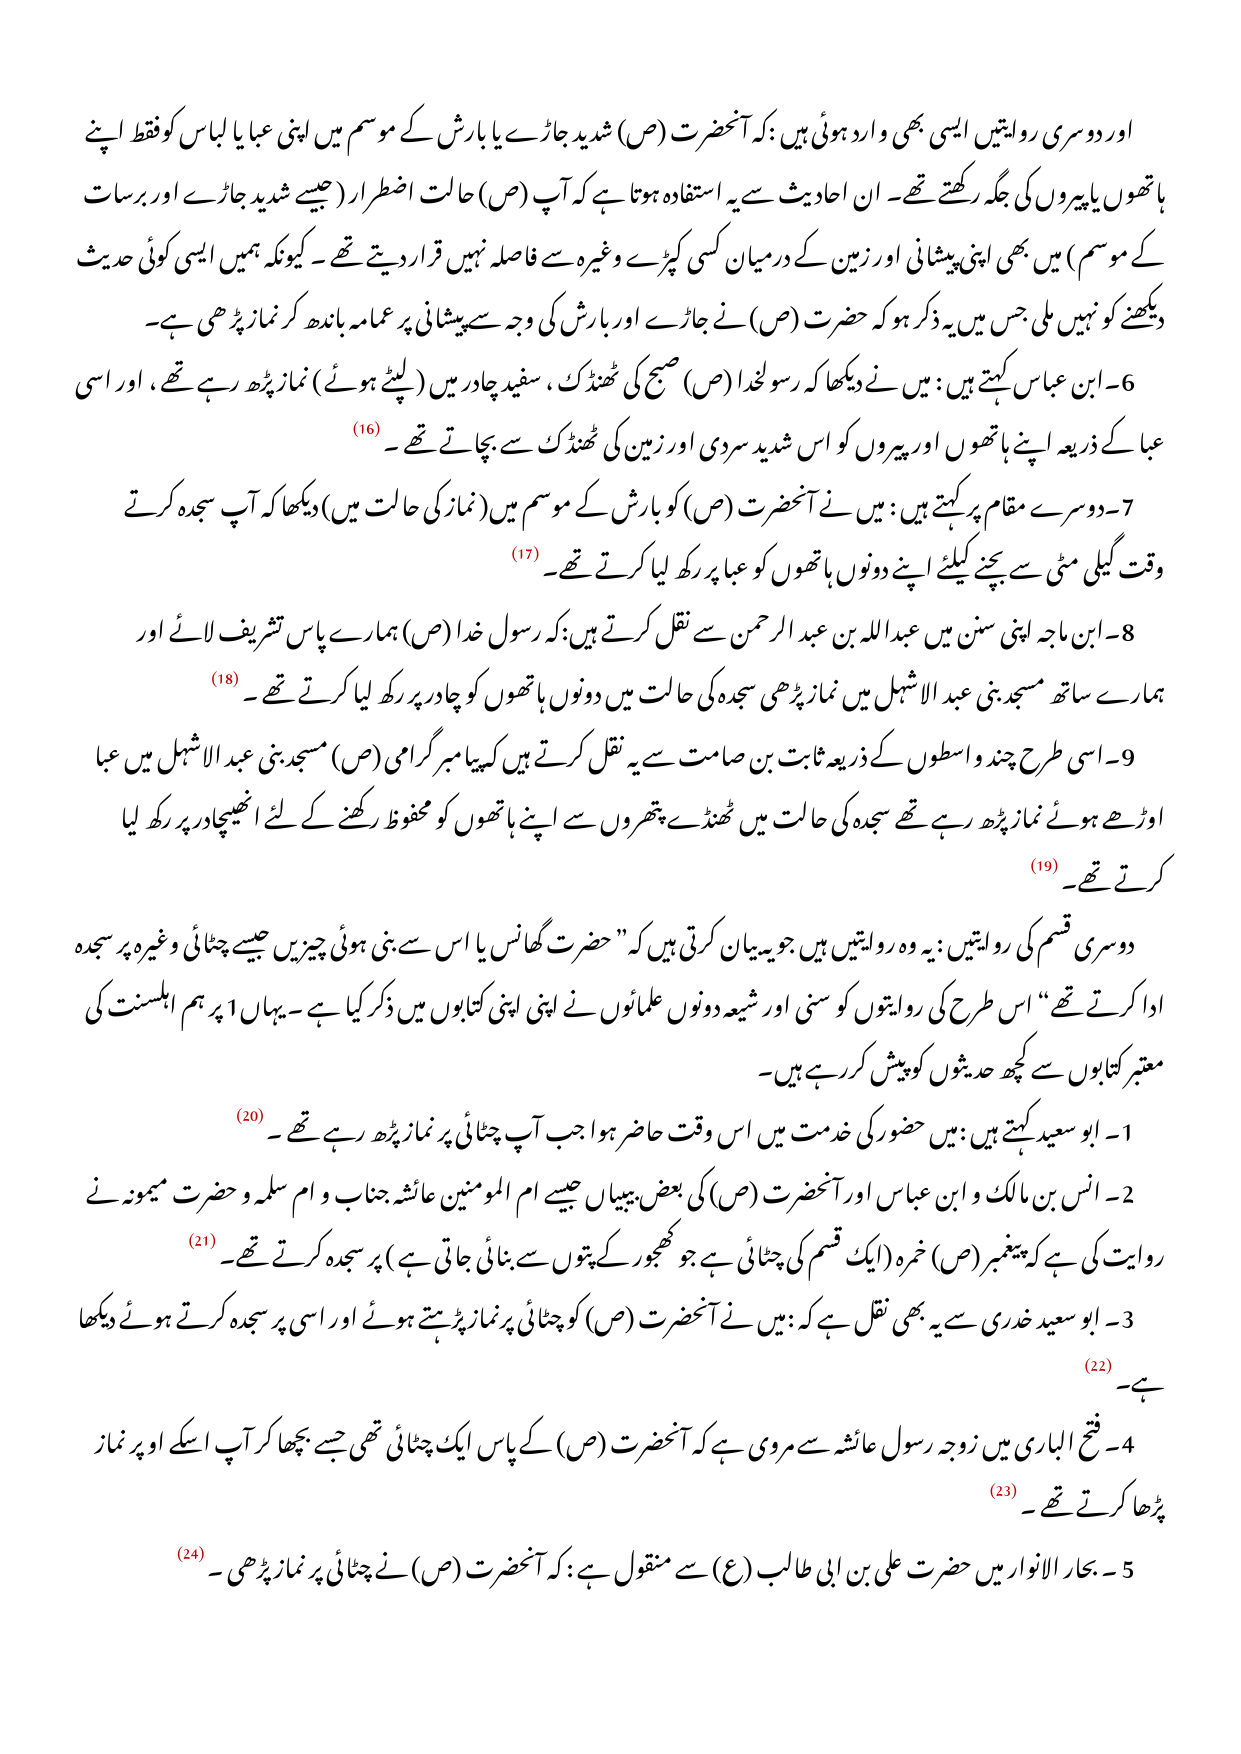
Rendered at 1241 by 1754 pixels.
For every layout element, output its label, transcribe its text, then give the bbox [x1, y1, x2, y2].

text 4۔ فتح الباری میں زوجہ رسول عائشہ سے مروی ہے کہ آنحضرت (ص) کے پاس ایک چٹائی تھی جسے بچھا کر آپ اسکے او پر نماز پڑھا کرتے تھے ۔ (23) [75, 1406, 1165, 1531]
text 8۔ابن ماجہ اپنی سنن میں عبداللہ بن عبد الرحمن سے نقل کرتے ہیں:کہ رسول خدا (ص) ہمارے پاس تشریف لائے اور ہمارے ساتھ مسجد بنی عبد الاشہل میں نماز پڑھی سجدہ کی حالت میں دونوں ہاتھوں کو چادر پر رکھ لیا کرتے تھے ۔ (18) [75, 594, 1165, 719]
text 7۔دوسرے مقام پر کہتے ہیں : میں نے آنحضرت (ص) کو بارش کے موسم میں( نماز کی حالت میں) دیکھا کہ آپ سجدہ کرتے وقت گیلی مٹی سے بچنے کیلئے اپنے دونوں ہاتھوں کو عبا پر رکھ لیا کرتے تھے۔ (17) [75, 469, 1165, 594]
text 3۔ ابو سعید خدری سے یہ بھی نقل ہے کہ :میں نے آنحضرت (ص) کو چٹائی پرنماز پڑہتے ہوئے اور اسی پر سجدہ کرتے ہوئے دیکھا ہے۔ (22) [75, 1281, 1165, 1406]
text 6۔ابن عباس کہتے ہیں : میں نے دیکھا کہ رسولخدا (ص) صبح کی ٹھنڈک ، سفید چادر میں ( لپٹے ہوئے ) نماز پڑھ رہے تھے ، اور اسی عبا کے ذریعہ اپنے ہاتھو ں اورپیروں کو اس شدید سردی اور زمین کی ٹھنڈک سے بچاتے تھے ۔ (16) [75, 344, 1165, 469]
text 1۔ ابو سعید کہتے ہیں :میں حضور کی خدمت میں اس وقت حاضر ہوا جب آپ چٹائی پر نمازپڑھ رہے تھے ۔ (20) [75, 1094, 1165, 1156]
text دوسری قسم کی روایتیں : یہ وہ روایتیں ہیں جو یہ بیان کرتی ہیں کہ” حضرت گھانس یا اس سے بنی ہوئی چیزیں جیسے چٹائی وغیرہ پر سجدہ ادا کرتے تھے“ اس طرح کی روایتوں کو سنی اور شیعہ دونوں علمائوں نے اپنی اپنی کتابوں میں ذکر کیا ہے ۔ یہاں1 پر ہم اہلسنت کی معتبر کتابوں سے کچھ حدیثوں کو پیش کررہے ہیں۔ [75, 906, 1165, 1094]
text 5 ۔ بحار الانوار میں حضرت علی بن ابی طالب (ع) سے منقول ہے : کہ آنحضرت (ص) نے چٹائی پر نماز پڑھی ۔ (24) [75, 1531, 1165, 1594]
text 2۔ انس بن مالک و ابن عباس اور آنحضرت (ص) کی بعض بیبیاں جیسے ام المومنین عائشہ جناب و ام سلمہ و حضرت میمونہ نے روایت کی ہے کہ پیغمبر (ص) خمرہ (ایک قسم کی چٹائی ہے جو کھجور کے پتوں سے بنائی جاتی ہے ) پر سجدہ کرتے تھے۔ (21) [75, 1156, 1165, 1281]
text اور دوسری روایتیں ایسی بھی وارد ہوئی ہیں :کہ آنحضرت (ص) شدید جاڑے یا بارش کے موسم میں اپنی عبا یا لباس کوفقط اپنے ہاتھوں یا پیروں کی جگہ رکھتے تھے۔ ان احادیث سے یہ استفادہ ہوتا ہے کہ آپ (ص) حالت اضطرار ( جیسے شدید جاڑے اور برسات کے موسم ) میں بھی اپنی پیشانی اور زمین کے درمیان کسی کپڑے وغیرہ سے فاصلہ نہیں قرار دیتے تھے ۔ کیونکہ ہمیں ایسی کوئی حدیث دیکھنے کو نہیں ملی جس میں یہ ذکر ہو کہ حضرت (ص) نے جاڑے اور بارش کی وجہ سے پیشانی پر عمامہ باندھ کر نماز پڑ ھی ہے۔ [75, 94, 1165, 344]
text 9۔اسی طرح چند واسطوں کے ذریعہ ثابت بن صامت سے یہ نقل کرتے ہیں کہ پیامبر گرامی (ص) مسجد بنی عبد الاشہل میں عبا اوڑھے ہوئے نماز پڑھ رہے تھے سجدہ کی حالت میں ٹھنڈے پتھروں سے اپنے ہاتھوں کو محفوظ رکھنے کے لئے انھیںچادر پر رکھ لیا کرتے تھے۔ (19) [75, 719, 1165, 906]
